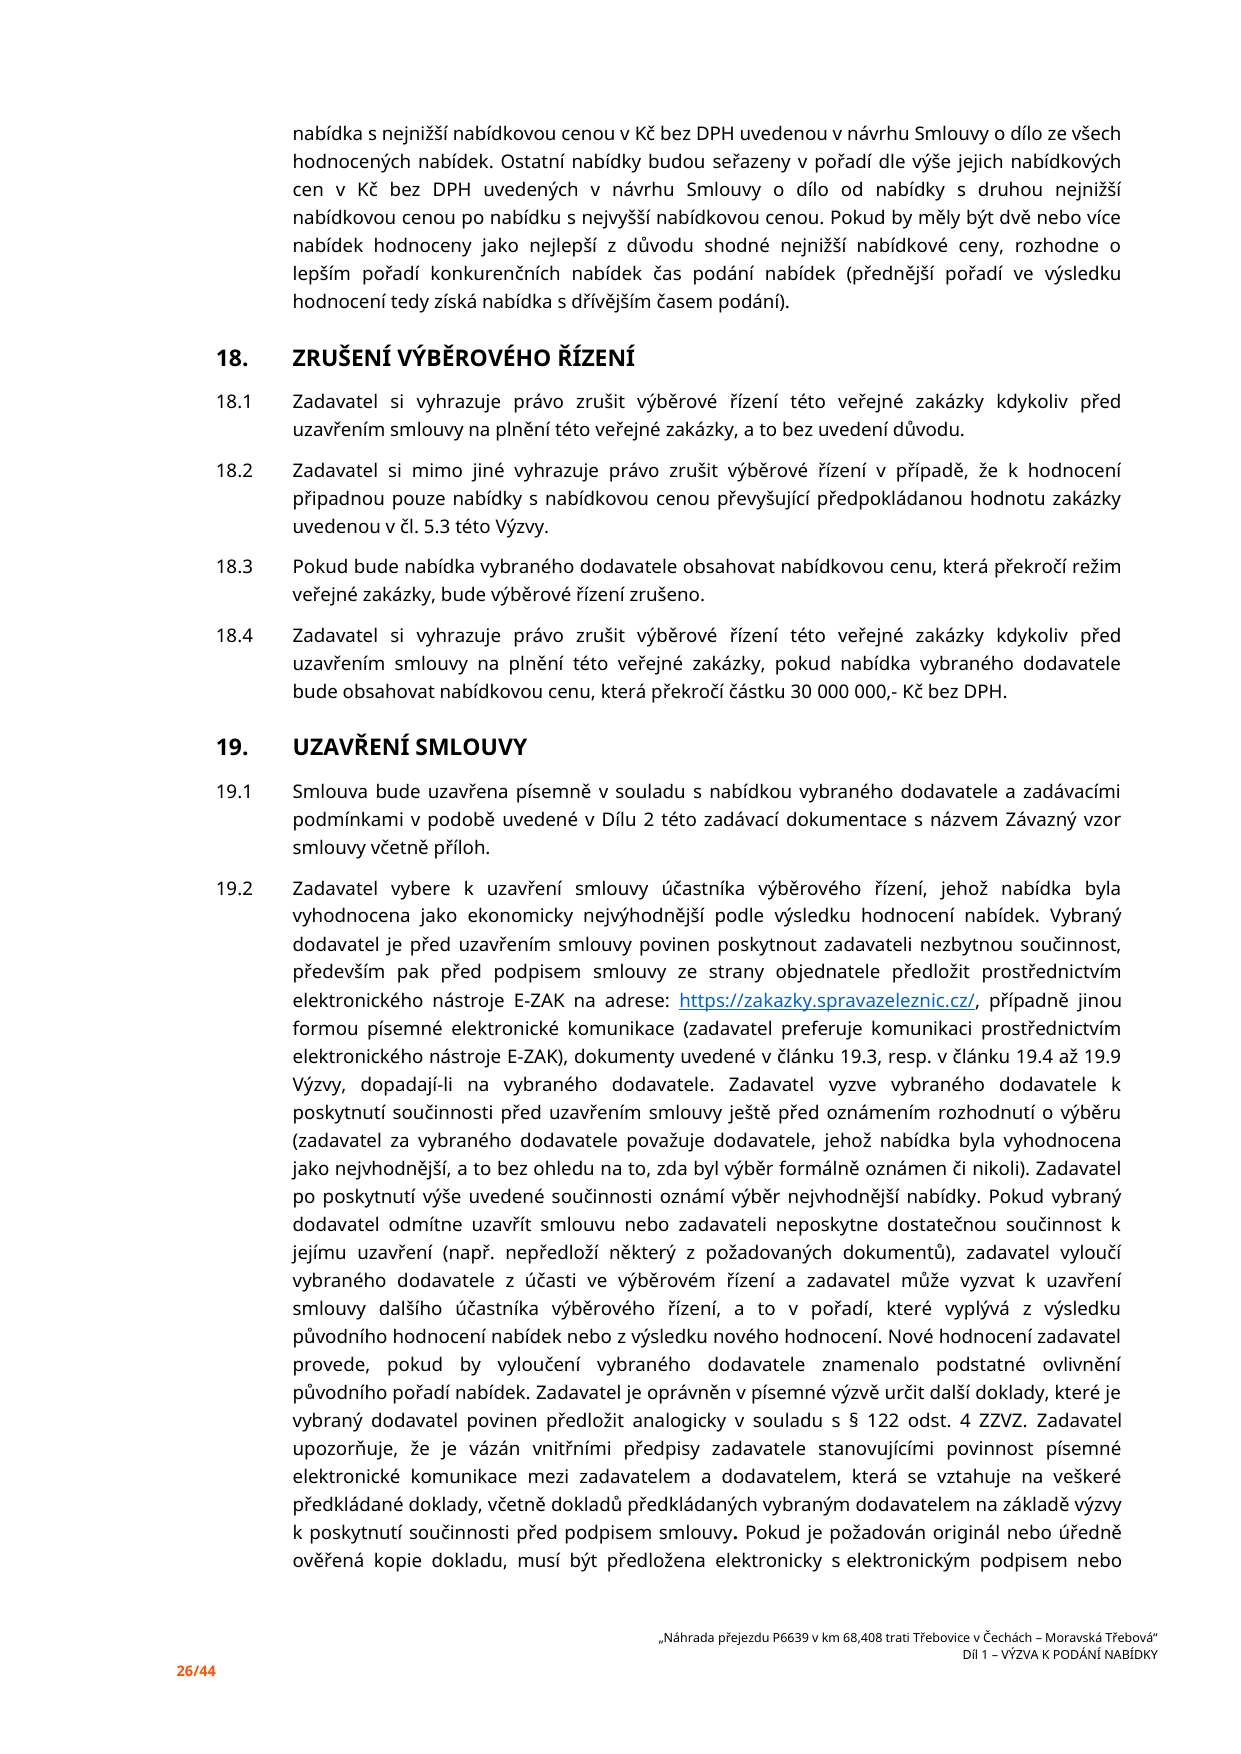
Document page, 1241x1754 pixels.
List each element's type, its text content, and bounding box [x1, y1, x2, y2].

text Zadavatel si mimo jiné vyhrazuje právo zrušit výběrové řízení v případě, že k hodnocení připadnou pouze nabídky s nabídkovou cenou převyšující předpokládanou hodnotu zakázky uvedenou v čl. 5.3 této Výzvy. [216, 457, 1122, 539]
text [216, 121, 1122, 314]
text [216, 875, 1122, 1573]
text Smlouva bude uzavřena písemně v souladu s nabídkou vybraného dodavatele a zadávacími podmínkami v podobě uvedené v Dílu 2 této zadávací dokumentace s názvem Závazný vzor smlouvy včetně příloh. [216, 778, 1122, 860]
text Zadavatel si vyhrazuje právo zrušit výběrové řízení této veřejné zakázky kdykoliv před uzavřením smlouvy na plnění této veřejné zakázky, pokud nabídka vybraného dodavatele bude obsahovat nabídkovou cenu, která překročí částku 30 000 000,- Kč bez DPH. [216, 622, 1122, 704]
text ZRUŠENÍ VÝBĚROVÉHO ŘÍZENÍ [216, 342, 1122, 373]
text UZAVŘENÍ SMLOUVY [216, 731, 1122, 763]
text Pokud bude nabídka vybraného dodavatele obsahovat nabídkovou cenu, která překročí režim veřejné zakázky, bude výběrové řízení zrušeno. [216, 554, 1122, 607]
text Zadavatel si vyhrazuje právo zrušit výběrové řízení této veřejné zakázky kdykoliv před uzavřením smlouvy na plnění této veřejné zakázky, a to bez uvedení důvodu. [216, 389, 1122, 442]
